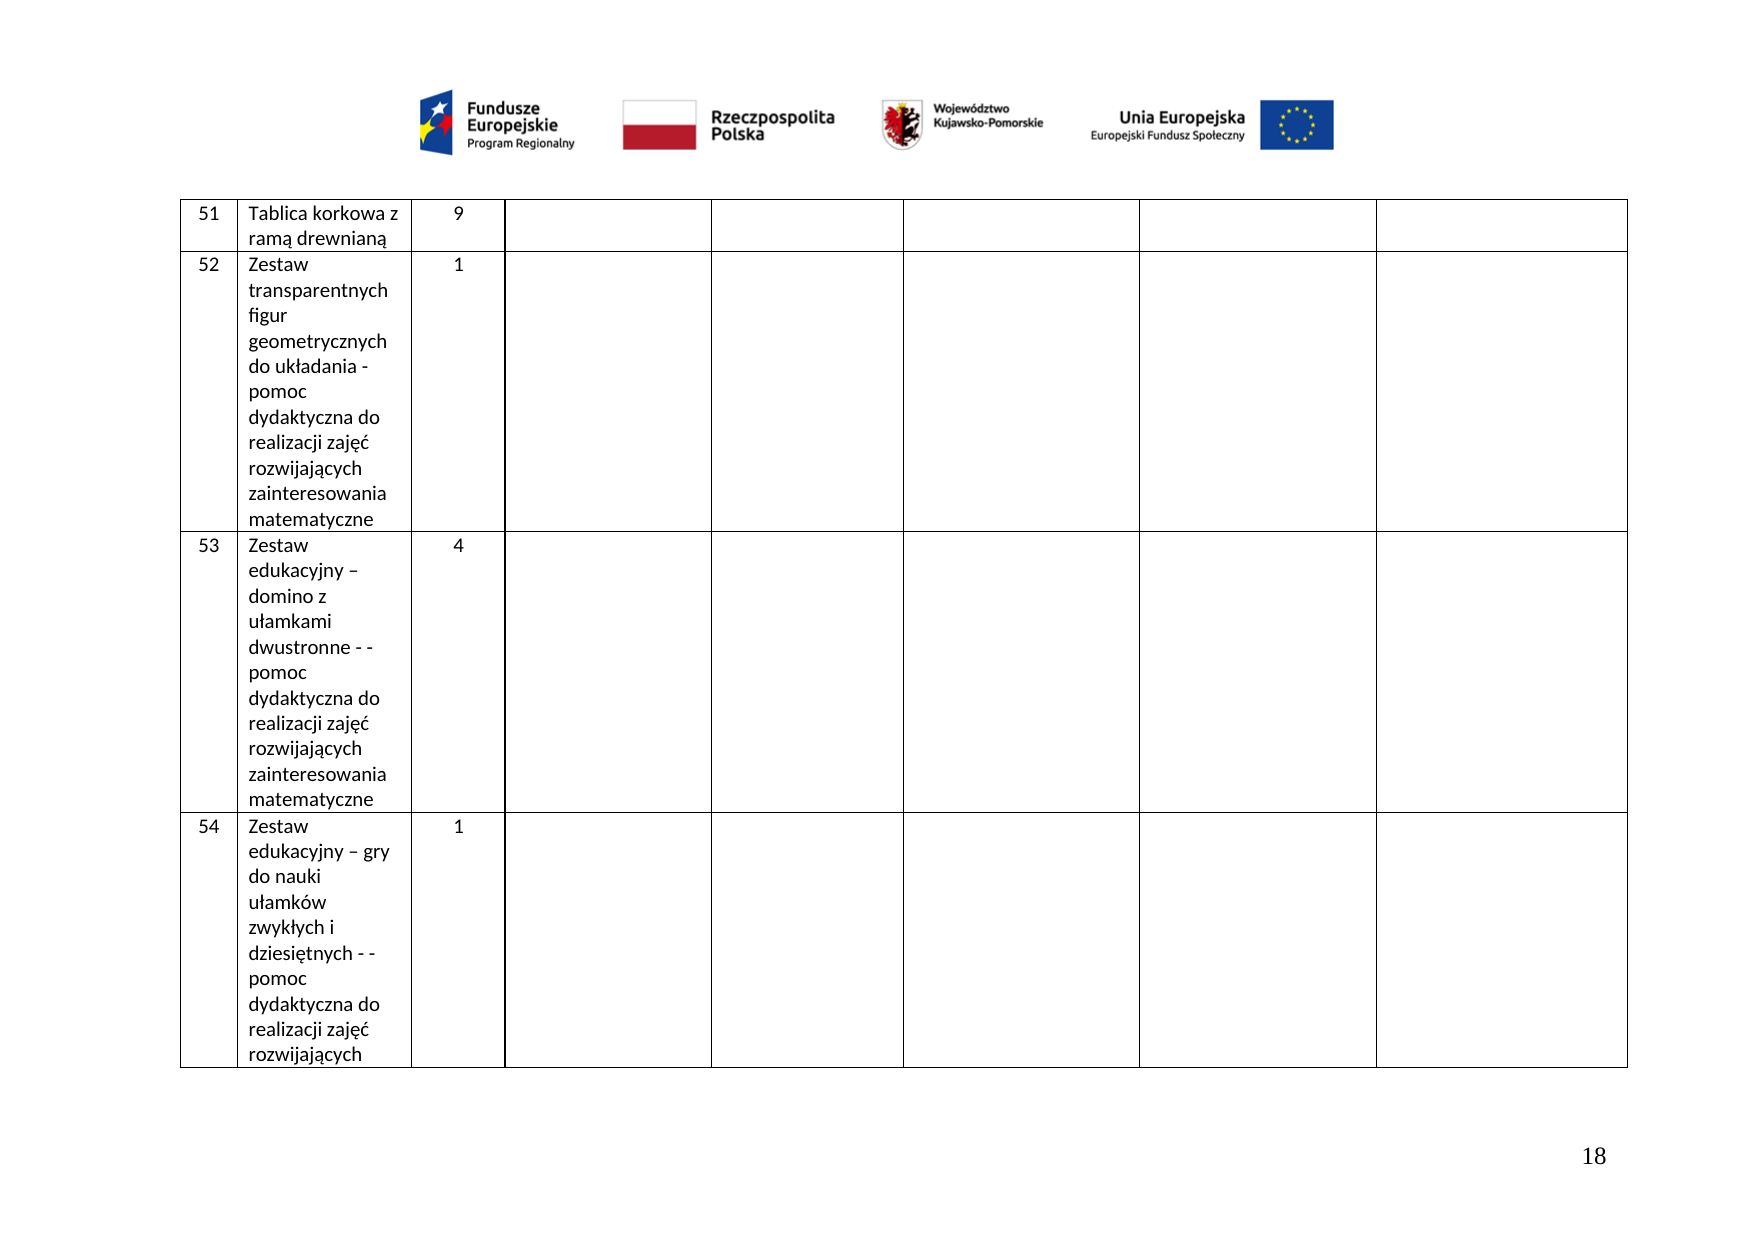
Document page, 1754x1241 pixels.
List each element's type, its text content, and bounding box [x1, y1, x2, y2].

picture [404, 73, 1350, 171]
table_cell [1140, 532, 1376, 812]
table_cell 52 [181, 252, 237, 531]
table_cell 1 [412, 252, 504, 531]
table_cell Zestaw edukacyjny – domino z ułamkami dwustronne - - pomoc dydaktyczna do realizacji zajęć rozwijających zainteresowania matematyczne [238, 532, 411, 812]
table_cell 53 [181, 532, 237, 812]
table_cell [1377, 200, 1627, 251]
table_cell 1 [412, 813, 504, 1067]
table_cell 54 [181, 813, 237, 1067]
table_cell [1377, 532, 1627, 812]
table_cell [712, 813, 903, 1067]
table_cell [1377, 813, 1627, 1067]
table_cell [712, 532, 903, 812]
table_cell [506, 813, 711, 1067]
table_cell 9 [412, 200, 504, 251]
table_cell 4 [412, 532, 504, 812]
table_cell [1377, 252, 1627, 531]
table_cell [904, 252, 1139, 531]
table_cell [1140, 200, 1376, 251]
table_cell [904, 813, 1139, 1067]
table_cell Zestaw transparentnych figur geometrycznych do układania - pomoc dydaktyczna do realizacji zajęć rozwijających zainteresowania matematyczne [238, 252, 411, 531]
table_cell 51 [181, 200, 237, 251]
table_cell [506, 252, 711, 531]
table_cell [904, 200, 1139, 251]
table_cell [1140, 252, 1376, 531]
table_cell [712, 252, 903, 531]
table_cell [506, 200, 711, 251]
table_cell [712, 200, 903, 251]
table_cell [1140, 813, 1376, 1067]
table_cell Tablica korkowa z ramą drewnianą [238, 200, 411, 251]
table_cell [506, 532, 711, 812]
table_cell [904, 532, 1139, 812]
table_cell Zestaw edukacyjny – gry do nauki ułamków zwykłych i dziesiętnych - - pomoc dydaktyczna do realizacji zajęć rozwijających zainteresowania matematyczne [238, 813, 411, 1067]
